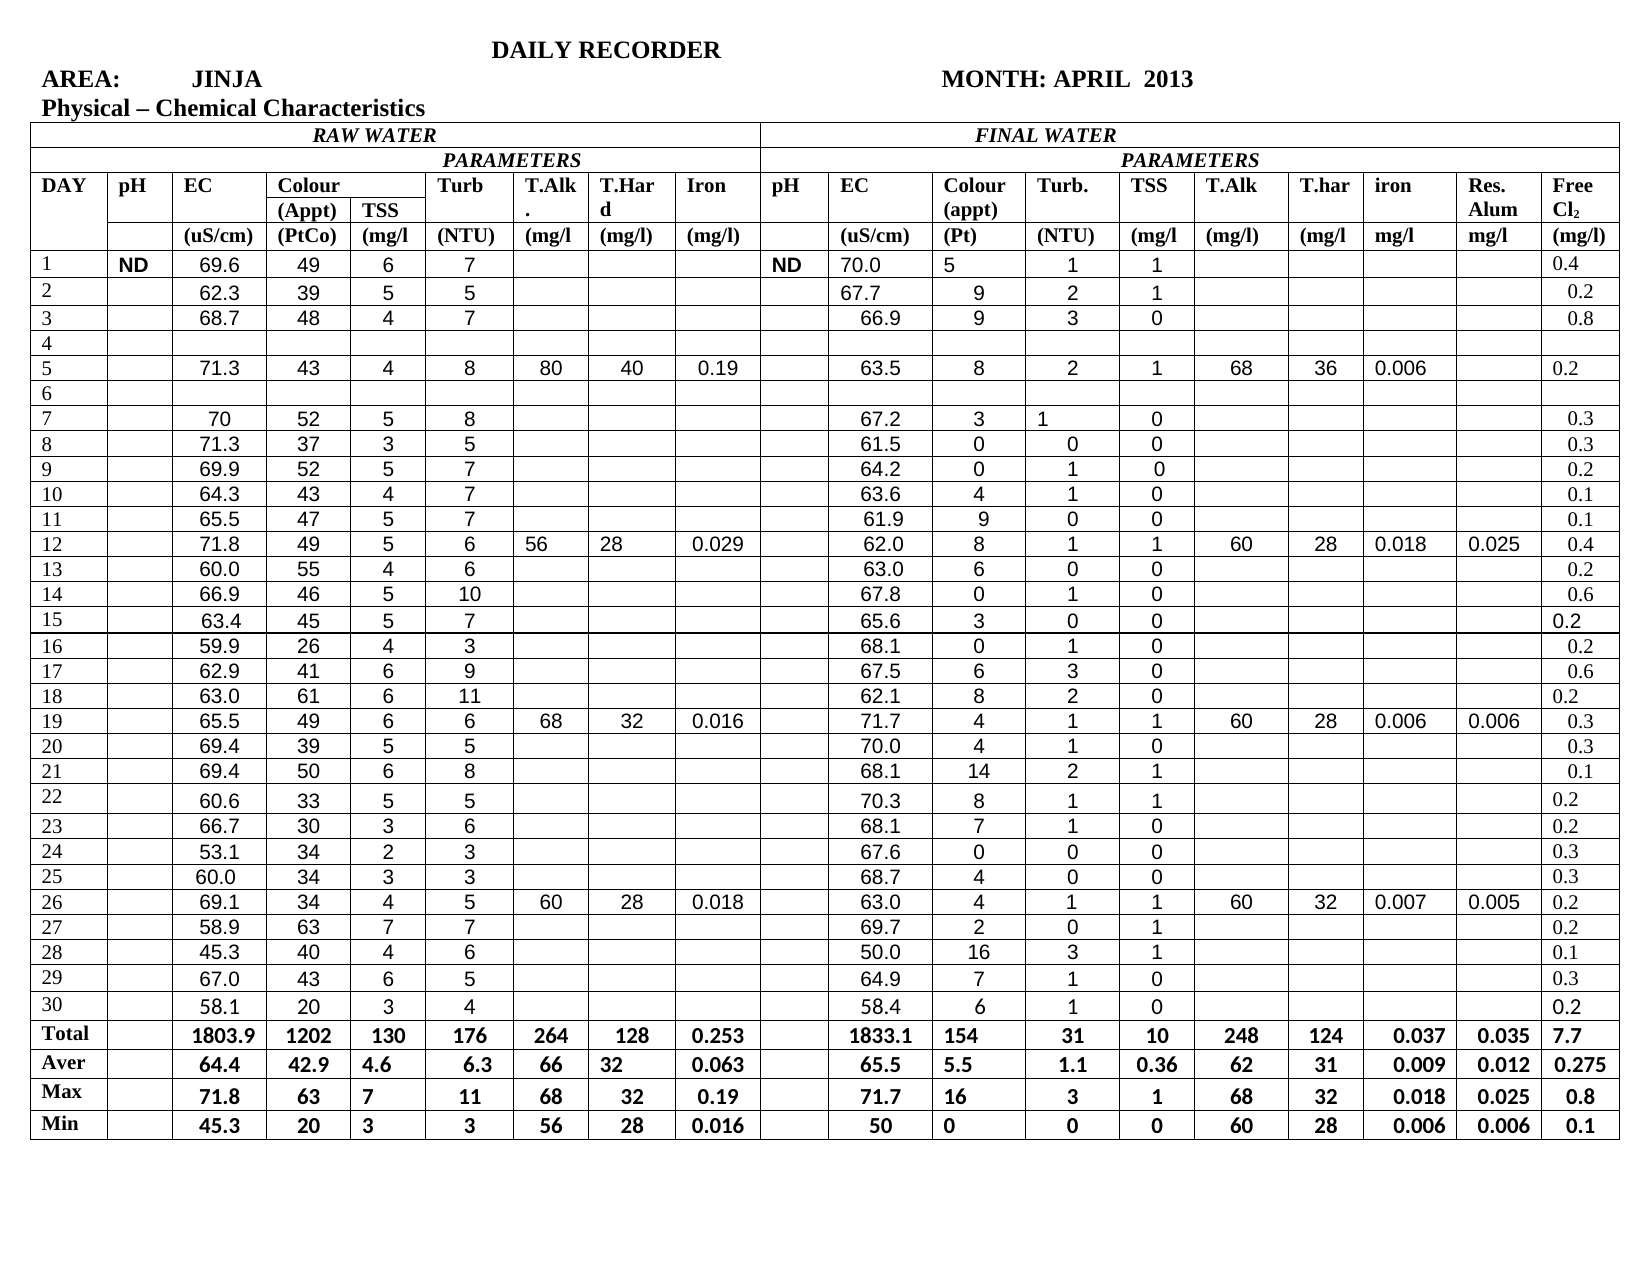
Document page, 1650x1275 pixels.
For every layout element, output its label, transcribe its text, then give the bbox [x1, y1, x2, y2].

table_cell [761, 507, 828, 531]
table_cell 20 [31, 734, 107, 758]
table_cell [589, 457, 675, 481]
table_cell 68.1 [829, 634, 932, 658]
table_cell 32 [589, 709, 675, 733]
table_cell [1457, 965, 1541, 991]
table_cell (mg/l) [1542, 223, 1619, 250]
table_cell 3 [1026, 940, 1119, 964]
table_cell [1195, 814, 1288, 838]
table_cell 68.1 [829, 759, 932, 783]
table_cell 9 [933, 306, 1025, 330]
table_cell [1457, 406, 1541, 430]
table_cell 32 [589, 1079, 675, 1110]
table_cell 7 [426, 251, 513, 277]
table_cell 25 [31, 865, 107, 888]
table_cell [1457, 684, 1541, 708]
table_cell [589, 607, 675, 632]
table_cell [1457, 839, 1541, 863]
table_cell [1195, 507, 1288, 531]
table_cell 17 [31, 659, 107, 683]
table_cell [1195, 684, 1288, 708]
table_cell 15 [31, 607, 107, 632]
table_cell [1542, 381, 1619, 405]
table_cell 65.5 [173, 507, 266, 531]
table_cell [1195, 482, 1288, 506]
table_cell 63.5 [829, 356, 932, 380]
table_cell 66.9 [829, 306, 932, 330]
table_cell [589, 659, 675, 683]
table_cell [676, 582, 760, 606]
table_cell 10 [426, 582, 513, 606]
table_cell [761, 684, 828, 708]
table_cell 124 [1289, 1021, 1363, 1049]
table_cell 0 [1120, 634, 1194, 658]
table_cell [514, 784, 588, 813]
table_cell 9 [933, 278, 1025, 305]
table_cell 60 [1195, 532, 1288, 556]
table_cell [1457, 634, 1541, 658]
table_cell 42.9 [267, 1050, 350, 1078]
table_cell 60 [1195, 890, 1288, 914]
table_cell TSS [1120, 173, 1194, 222]
table_cell [1364, 431, 1456, 456]
table_cell 0 [1120, 406, 1194, 430]
table_cell 0.029 [676, 532, 760, 556]
table_cell [1195, 634, 1288, 658]
table_cell [108, 734, 172, 758]
table_cell 0.3 [1542, 865, 1619, 888]
table_cell 0 [1120, 992, 1194, 1020]
table_cell [108, 607, 172, 632]
table_cell [1289, 306, 1363, 330]
table_cell 32 [1289, 1079, 1363, 1110]
table_cell 2 [933, 915, 1025, 939]
table_cell [108, 992, 172, 1020]
table_cell [514, 865, 588, 888]
table_cell 8 [31, 431, 107, 456]
table_cell 69.9 [173, 457, 266, 481]
table_cell [676, 306, 760, 330]
table_cell [514, 582, 588, 606]
table_cell [589, 634, 675, 658]
table_cell 0.253 [676, 1021, 760, 1049]
table_cell 0.025 [1457, 1079, 1541, 1110]
table_cell 7 [426, 306, 513, 330]
table_cell [108, 306, 172, 330]
table_cell 128 [589, 1021, 675, 1049]
table_cell [589, 839, 675, 863]
table_cell 21 [31, 759, 107, 783]
table_cell [1364, 865, 1456, 888]
table_cell [1457, 734, 1541, 758]
table_cell 0.025 [1457, 532, 1541, 556]
table_cell [1195, 915, 1288, 939]
table_cell 13 [31, 557, 107, 581]
table_cell [589, 251, 675, 277]
table_cell Turb [426, 173, 513, 222]
table_cell 62.9 [173, 659, 266, 683]
table_cell 69.7 [829, 915, 932, 939]
table_cell 68 [1195, 1079, 1288, 1110]
table_cell 0.1 [1542, 1111, 1619, 1139]
table_cell [108, 356, 172, 380]
table_cell 20 [267, 992, 350, 1020]
table_cell 1 [1026, 251, 1119, 277]
table_cell [514, 659, 588, 683]
table_cell 1 [1026, 582, 1119, 606]
table_cell [589, 814, 675, 838]
table_cell T.Alk [1195, 173, 1288, 222]
table_cell [1457, 915, 1541, 939]
table_cell 7 [426, 482, 513, 506]
table_cell [108, 890, 172, 914]
table_cell [1289, 278, 1363, 305]
table_cell 67.7 [829, 278, 932, 305]
table_cell 0.1 [1542, 507, 1619, 531]
table_cell [267, 331, 350, 355]
table_cell [1289, 865, 1363, 888]
table_cell 6 [351, 251, 425, 277]
table_cell [1289, 557, 1363, 581]
table_cell [1195, 992, 1288, 1020]
table_cell [1026, 381, 1119, 405]
table_cell [676, 684, 760, 708]
table_cell [108, 1050, 172, 1078]
table_cell [1195, 306, 1288, 330]
table_cell 52 [267, 457, 350, 481]
table_cell 0 [1026, 1111, 1119, 1139]
table_cell T.Hard [589, 173, 675, 222]
table_cell [676, 381, 760, 405]
table_cell 31 [1289, 1050, 1363, 1078]
table_cell Aver [31, 1050, 107, 1078]
table_cell [1364, 381, 1456, 405]
table_cell [1364, 992, 1456, 1020]
table_cell 1 [1120, 940, 1194, 964]
table_cell [589, 734, 675, 758]
table_cell 53.1 [173, 839, 266, 863]
table_cell 10 [1120, 1021, 1194, 1049]
table_cell [1289, 965, 1363, 991]
table_cell [1457, 557, 1541, 581]
table_cell (mg/l) [676, 223, 760, 250]
table_cell 4 [351, 940, 425, 964]
table_cell [1195, 251, 1288, 277]
table_cell [676, 814, 760, 838]
table_cell [761, 1021, 828, 1049]
table_cell [676, 607, 760, 632]
table_cell 0.1 [1542, 759, 1619, 783]
table_cell 64.4 [173, 1050, 266, 1078]
table_cell PARAMETERS [761, 148, 1619, 172]
table_cell 0.063 [676, 1050, 760, 1078]
table_cell 6 [933, 992, 1025, 1020]
table_cell 61 [267, 684, 350, 708]
table_cell [514, 759, 588, 783]
table_cell [1364, 507, 1456, 531]
table_cell [1195, 865, 1288, 888]
table_cell [589, 507, 675, 531]
table_cell 0.2 [1542, 915, 1619, 939]
table_cell [1120, 331, 1194, 355]
table_cell [761, 965, 828, 991]
table_cell 0 [1120, 839, 1194, 863]
text Physical – Chemical Characteristics [41, 93, 1632, 122]
table_cell 0.2 [1542, 634, 1619, 658]
table_cell 0.2 [1542, 814, 1619, 838]
table_cell 9 [31, 457, 107, 481]
table_cell 0.19 [676, 356, 760, 380]
table_cell 1 [1026, 734, 1119, 758]
table_cell [1364, 965, 1456, 991]
table_cell [514, 607, 588, 632]
table_cell 65.5 [829, 1050, 932, 1078]
table_cell [1364, 607, 1456, 632]
table_cell [761, 992, 828, 1020]
table_cell 0 [1026, 865, 1119, 888]
table_cell [1289, 457, 1363, 481]
table_cell [1289, 251, 1363, 277]
table_cell [1364, 482, 1456, 506]
table_cell 8 [426, 356, 513, 380]
table_cell [676, 759, 760, 783]
table_cell 11 [426, 1079, 513, 1110]
table_cell 61.9 [829, 507, 932, 531]
table_cell 24 [31, 839, 107, 863]
table_cell [1457, 940, 1541, 964]
table_cell 1.1 [1026, 1050, 1119, 1078]
table_cell 37 [267, 431, 350, 456]
table_cell 66.7 [173, 814, 266, 838]
table_cell 4 [933, 709, 1025, 733]
table_cell 0 [1120, 1111, 1194, 1139]
table_cell 0 [1120, 865, 1194, 888]
table_cell [351, 331, 425, 355]
table_cell 28 [589, 890, 675, 914]
table_cell [1289, 684, 1363, 708]
table_cell 3 [426, 1111, 513, 1139]
table_cell 7 [426, 507, 513, 531]
table_cell [1195, 607, 1288, 632]
table_cell [1364, 306, 1456, 330]
table_cell [1457, 356, 1541, 380]
table_cell [108, 223, 172, 250]
table_cell [1289, 759, 1363, 783]
table_cell 50 [267, 759, 350, 783]
table_cell (mg/l [351, 223, 425, 250]
table_cell [1195, 839, 1288, 863]
table_cell 0.018 [1364, 532, 1456, 556]
table_cell iron [1364, 173, 1456, 222]
table_cell [514, 734, 588, 758]
table_cell 6 [31, 381, 107, 405]
table_cell [1289, 839, 1363, 863]
table_cell 0 [1120, 507, 1194, 531]
table_cell 3 [933, 607, 1025, 632]
table_cell 176 [426, 1021, 513, 1049]
table_cell [1364, 557, 1456, 581]
table_cell 67.8 [829, 582, 932, 606]
table_cell 0 [1120, 734, 1194, 758]
table_cell 68.7 [829, 865, 932, 888]
table_cell 3 [31, 306, 107, 330]
table_cell 0.6 [1542, 582, 1619, 606]
table_cell [589, 557, 675, 581]
table_cell 1 [1120, 532, 1194, 556]
table_cell 0 [933, 431, 1025, 456]
table_cell 6 [933, 659, 1025, 683]
table_cell [1195, 659, 1288, 683]
table_cell Colour [267, 173, 425, 197]
table_cell 8 [933, 356, 1025, 380]
table_cell 0.006 [1364, 356, 1456, 380]
table_cell [761, 839, 828, 863]
table_cell 0 [1120, 306, 1194, 330]
table_cell [1364, 940, 1456, 964]
table_cell 18 [31, 684, 107, 708]
table_cell (mg/l) [589, 223, 675, 250]
table_cell [761, 406, 828, 430]
table_cell [1195, 582, 1288, 606]
table_cell 7 [933, 965, 1025, 991]
table_cell [933, 331, 1025, 355]
table_cell [514, 915, 588, 939]
table_cell 1 [1026, 482, 1119, 506]
table_cell 5 [933, 251, 1025, 277]
table_cell [761, 356, 828, 380]
table_cell 5 [426, 784, 513, 813]
table_cell [1195, 557, 1288, 581]
table_cell [676, 659, 760, 683]
table_cell [761, 431, 828, 456]
table_cell [589, 784, 675, 813]
table_cell 2 [31, 278, 107, 305]
table_cell [1195, 784, 1288, 813]
table_cell 39 [267, 278, 350, 305]
table_cell 3 [1026, 1079, 1119, 1110]
table_cell 28 [1289, 532, 1363, 556]
table_cell 0.016 [676, 1111, 760, 1139]
table_cell 43 [267, 965, 350, 991]
table_cell [108, 507, 172, 531]
table_cell [1289, 734, 1363, 758]
table_cell 67.5 [829, 659, 932, 683]
table_cell [1289, 940, 1363, 964]
table_cell 0.2 [1542, 457, 1619, 481]
table_cell [761, 1050, 828, 1078]
table_cell [676, 331, 760, 355]
table_cell [1195, 431, 1288, 456]
table_cell [108, 634, 172, 658]
table_cell [514, 306, 588, 330]
table_cell 10 [31, 482, 107, 506]
table_cell [1289, 331, 1363, 355]
table_cell 0.3 [1542, 431, 1619, 456]
table_cell 0.2 [1542, 356, 1619, 380]
table_cell [514, 431, 588, 456]
table_cell [761, 557, 828, 581]
table_cell 56 [514, 1111, 588, 1139]
table_cell 43 [267, 482, 350, 506]
table_cell 0.009 [1364, 1050, 1456, 1078]
table_cell [676, 406, 760, 430]
table_cell 0 [933, 582, 1025, 606]
table_cell [108, 659, 172, 683]
table_cell (Appt) [267, 198, 350, 222]
table_cell 3 [1026, 306, 1119, 330]
table_cell 39 [267, 734, 350, 758]
table_cell 7 [426, 915, 513, 939]
table_cell 30 [267, 814, 350, 838]
table_cell 7 [351, 915, 425, 939]
table_cell 5.5 [933, 1050, 1025, 1078]
table_cell [514, 482, 588, 506]
table_cell [761, 659, 828, 683]
table_cell mg/l [1364, 223, 1456, 250]
table_cell 62 [1195, 1050, 1288, 1078]
table_cell 0.6 [1542, 659, 1619, 683]
table_cell [676, 251, 760, 277]
table_cell [589, 431, 675, 456]
table_cell 16 [933, 940, 1025, 964]
table_cell [1289, 482, 1363, 506]
table_cell [1289, 582, 1363, 606]
table_cell [108, 557, 172, 581]
table_cell 3 [426, 634, 513, 658]
table_cell [676, 865, 760, 888]
table_cell 248 [1195, 1021, 1288, 1049]
table_cell [108, 1021, 172, 1049]
table_cell 1 [1026, 532, 1119, 556]
table_cell 0.2 [1542, 890, 1619, 914]
table_cell [1457, 507, 1541, 531]
table_cell 6 [426, 814, 513, 838]
table_cell 71.3 [173, 356, 266, 380]
table_cell [108, 709, 172, 733]
table_cell [108, 278, 172, 305]
table_header RAW WATER [31, 123, 760, 147]
table_cell 49 [267, 251, 350, 277]
table_cell 0.3 [1542, 839, 1619, 863]
table_cell 1202 [267, 1021, 350, 1049]
table_cell [1364, 251, 1456, 277]
table_cell [514, 992, 588, 1020]
table_cell 4 [933, 482, 1025, 506]
table_cell [761, 814, 828, 838]
table_cell 71.8 [173, 532, 266, 556]
table_cell [1195, 331, 1288, 355]
table_cell 16 [31, 634, 107, 658]
table_cell 1 [1026, 814, 1119, 838]
table_cell 32 [1289, 890, 1363, 914]
table_cell [1289, 915, 1363, 939]
table_cell 62.1 [829, 684, 932, 708]
table_cell (mg/l [1289, 223, 1363, 250]
table_cell [514, 940, 588, 964]
table_cell 63.0 [829, 557, 932, 581]
table_cell [1195, 759, 1288, 783]
table_cell 9 [426, 659, 513, 683]
table_cell 50 [829, 1111, 932, 1139]
table_cell 7 [426, 607, 513, 632]
table_cell 7 [31, 406, 107, 430]
table_cell [761, 1079, 828, 1110]
table_cell [761, 582, 828, 606]
table_cell [589, 940, 675, 964]
table_cell 1 [1120, 1079, 1194, 1110]
table_cell 6 [426, 557, 513, 581]
table_cell 154 [933, 1021, 1025, 1049]
table_cell 0.3 [1542, 709, 1619, 733]
table_cell 4.6 [351, 1050, 425, 1078]
table_cell 5 [426, 278, 513, 305]
table_cell 4 [933, 890, 1025, 914]
table_cell 67.0 [173, 965, 266, 991]
table_cell 1 [1120, 759, 1194, 783]
table_cell 34 [267, 890, 350, 914]
table_cell 4 [31, 331, 107, 355]
table_cell 2 [1026, 278, 1119, 305]
table_cell 28 [1289, 709, 1363, 733]
table_cell 61.5 [829, 431, 932, 456]
table_cell 0 [1120, 582, 1194, 606]
table_cell 1 [1026, 709, 1119, 733]
table_cell [589, 482, 675, 506]
table_cell [1364, 634, 1456, 658]
table_cell [514, 457, 588, 481]
table_cell (mg/l) [1195, 223, 1288, 250]
table_cell 0.2 [1542, 278, 1619, 305]
table_cell [1289, 406, 1363, 430]
table_cell 8 [933, 532, 1025, 556]
table_cell 27 [31, 915, 107, 939]
table_cell 0 [933, 457, 1025, 481]
table_cell 0 [1026, 557, 1119, 581]
table_cell Turb. [1026, 173, 1119, 222]
table_cell [589, 582, 675, 606]
table_cell 7 [426, 457, 513, 481]
table_cell [1364, 915, 1456, 939]
table_cell [761, 278, 828, 305]
table_cell 0.006 [1364, 709, 1456, 733]
table_cell [426, 331, 513, 355]
table_cell 2 [1026, 684, 1119, 708]
table_cell [589, 965, 675, 991]
table_cell Min [31, 1111, 107, 1139]
table_cell 80 [514, 356, 588, 380]
table_cell 60.0 [173, 557, 266, 581]
table_cell 3 [426, 865, 513, 888]
table_cell [1289, 607, 1363, 632]
table_cell [1457, 381, 1541, 405]
table_cell [1289, 634, 1363, 658]
table_cell [267, 381, 350, 405]
table_cell [1457, 306, 1541, 330]
table_cell 0.1 [1542, 940, 1619, 964]
table_cell 1803.9 [173, 1021, 266, 1049]
table_cell [676, 784, 760, 813]
table_cell 50.0 [829, 940, 932, 964]
table_cell [761, 784, 828, 813]
table_cell [676, 457, 760, 481]
table_cell EC [829, 173, 932, 222]
table_cell pH [761, 173, 828, 222]
table_cell 0 [1120, 965, 1194, 991]
table_cell 59.9 [173, 634, 266, 658]
table_cell Free Cl2 [1542, 173, 1619, 222]
table_cell 0 [1120, 814, 1194, 838]
table_cell T.har [1289, 173, 1363, 222]
table_cell 0.2 [1542, 784, 1619, 813]
table_cell 1 [1120, 890, 1194, 914]
table_cell [589, 381, 675, 405]
table_cell [676, 965, 760, 991]
table_cell 63.0 [173, 684, 266, 708]
table_cell [1289, 507, 1363, 531]
table_cell 0.007 [1364, 890, 1456, 914]
table_cell 0 [1120, 457, 1194, 481]
table_cell 6 [351, 684, 425, 708]
table_cell 70.0 [829, 734, 932, 758]
table_cell 0.018 [676, 890, 760, 914]
table_cell [676, 734, 760, 758]
table_cell 4 [351, 890, 425, 914]
table_cell 4 [351, 356, 425, 380]
table_cell 48 [267, 306, 350, 330]
table_cell 26 [31, 890, 107, 914]
table_cell 0.012 [1457, 1050, 1541, 1078]
table_cell 0.2 [1542, 992, 1619, 1020]
table_cell 22 [31, 784, 107, 813]
table_cell 12 [31, 532, 107, 556]
table_cell [108, 381, 172, 405]
table_cell 1 [1120, 915, 1194, 939]
table_cell 68 [514, 709, 588, 733]
table_cell 46 [267, 582, 350, 606]
table_cell 0 [1120, 557, 1194, 581]
table_cell 3 [351, 814, 425, 838]
table_cell 67.6 [829, 839, 932, 863]
table_cell [1364, 839, 1456, 863]
table_cell 0 [1120, 431, 1194, 456]
table_cell [1457, 607, 1541, 632]
table_cell 0.8 [1542, 306, 1619, 330]
table_cell 60.6 [173, 784, 266, 813]
table_cell [761, 709, 828, 733]
table_cell 0 [1026, 915, 1119, 939]
table_cell 69.1 [173, 890, 266, 914]
table_cell [933, 381, 1025, 405]
table_cell EC [173, 173, 266, 222]
table_cell 70.3 [829, 784, 932, 813]
table_cell 6 [351, 659, 425, 683]
table_cell [761, 890, 828, 914]
table_cell 11 [426, 684, 513, 708]
table_cell [108, 582, 172, 606]
table_cell [1457, 457, 1541, 481]
table_cell [1457, 759, 1541, 783]
table_cell (NTU) [426, 223, 513, 250]
table_cell [1542, 331, 1619, 355]
table_cell [1289, 992, 1363, 1020]
table_cell 1 [1026, 634, 1119, 658]
table_cell (NTU) [1026, 223, 1119, 250]
table_cell [1457, 331, 1541, 355]
table_cell 0.1 [1542, 482, 1619, 506]
table_cell [1457, 659, 1541, 683]
table_cell 60 [1195, 1111, 1288, 1139]
table_cell Res. Alum [1457, 173, 1541, 222]
table_cell 70 [173, 406, 266, 430]
table_cell [1289, 814, 1363, 838]
table_cell [676, 915, 760, 939]
table_cell 71.7 [829, 1079, 932, 1110]
table_cell 1 [1120, 709, 1194, 733]
table_cell 52 [267, 406, 350, 430]
table_cell [173, 331, 266, 355]
table_cell 63 [267, 915, 350, 939]
table_cell 64.9 [829, 965, 932, 991]
table_cell 1 [1026, 784, 1119, 813]
table_cell [1364, 784, 1456, 813]
table_cell [1195, 734, 1288, 758]
table_cell T.Alk. [514, 173, 588, 222]
table_cell [108, 532, 172, 556]
table_cell [1195, 965, 1288, 991]
table_cell 5 [351, 406, 425, 430]
table_cell 0 [1120, 482, 1194, 506]
table_cell 0.3 [1542, 734, 1619, 758]
table_cell [108, 965, 172, 991]
table_cell 0 [1120, 607, 1194, 632]
table_cell [1026, 331, 1119, 355]
table_cell pH [108, 173, 172, 222]
table_cell [761, 607, 828, 632]
table_cell [1364, 814, 1456, 838]
table_cell 60 [514, 890, 588, 914]
table_cell 34 [267, 865, 350, 888]
table_cell 0.005 [1457, 890, 1541, 914]
table_cell 45 [267, 607, 350, 632]
table_cell [676, 431, 760, 456]
table_cell 5 [31, 356, 107, 380]
table_cell 55 [267, 557, 350, 581]
table_cell Max [31, 1079, 107, 1110]
table_cell 60.0 [173, 865, 266, 888]
table_cell [426, 381, 513, 405]
table_cell [761, 734, 828, 758]
table_cell 6 [426, 532, 513, 556]
table_cell [514, 965, 588, 991]
table_cell 5 [351, 532, 425, 556]
table_cell 4 [351, 634, 425, 658]
table_cell 6 [426, 940, 513, 964]
table_cell 0 [933, 1111, 1025, 1139]
table_cell 43 [267, 356, 350, 380]
table_cell [514, 507, 588, 531]
table_cell [761, 532, 828, 556]
table_cell [173, 381, 266, 405]
table_cell [676, 992, 760, 1020]
table_cell 5 [351, 582, 425, 606]
table_cell 1 [31, 251, 107, 277]
table_cell 7 [351, 1079, 425, 1110]
table_cell 0.2 [1542, 684, 1619, 708]
table_cell 3 [1026, 659, 1119, 683]
table_cell 58.1 [173, 992, 266, 1020]
table_cell [676, 940, 760, 964]
table_cell [1364, 331, 1456, 355]
table_cell 5 [426, 965, 513, 991]
table_cell [108, 331, 172, 355]
table_cell 1 [1026, 457, 1119, 481]
table_cell [1457, 992, 1541, 1020]
table_cell 5 [426, 890, 513, 914]
table_cell 7 [933, 814, 1025, 838]
table_cell 5 [351, 607, 425, 632]
table_cell [1289, 431, 1363, 456]
table_cell (Pt) [933, 223, 1025, 250]
table_cell 63.6 [829, 482, 932, 506]
table_cell 0 [933, 839, 1025, 863]
table_cell 68.7 [173, 306, 266, 330]
table_cell [761, 759, 828, 783]
table_cell 3 [351, 1111, 425, 1139]
table_cell [676, 507, 760, 531]
table_cell 62.0 [829, 532, 932, 556]
table_cell [676, 634, 760, 658]
table_cell [1457, 431, 1541, 456]
table_cell 8 [426, 759, 513, 783]
table_cell [351, 381, 425, 405]
table_cell 68.1 [829, 814, 932, 838]
table_cell 6 [426, 709, 513, 733]
table_cell 28 [1289, 1111, 1363, 1139]
table_cell [761, 457, 828, 481]
table_cell [761, 940, 828, 964]
table_cell [1457, 482, 1541, 506]
table_cell 0 [1120, 659, 1194, 683]
table_cell TSS [351, 198, 425, 222]
table_cell [676, 557, 760, 581]
table_cell 32 [589, 1050, 675, 1078]
table_cell 0.2 [1542, 557, 1619, 581]
table_cell [514, 557, 588, 581]
table_cell [1195, 457, 1288, 481]
table_cell 71.8 [173, 1079, 266, 1110]
table_cell 3 [351, 431, 425, 456]
table_cell 4 [933, 865, 1025, 888]
table_cell (mg/l [1120, 223, 1194, 250]
table_cell 47 [267, 507, 350, 531]
table_cell 64.2 [829, 457, 932, 481]
table_cell 0 [933, 634, 1025, 658]
table_cell 0.3 [1542, 965, 1619, 991]
table_cell [761, 331, 828, 355]
table_cell 69.4 [173, 759, 266, 783]
table_cell 0.3 [1542, 406, 1619, 430]
table_cell 5 [426, 734, 513, 758]
table_cell [1364, 278, 1456, 305]
table_cell 36 [1289, 356, 1363, 380]
table_cell 62.3 [173, 278, 266, 305]
table_cell 0.4 [1542, 532, 1619, 556]
table_cell [761, 223, 828, 250]
table_cell 6 [933, 557, 1025, 581]
table_cell 40 [589, 356, 675, 380]
table_cell [108, 865, 172, 888]
table_cell 0.016 [676, 709, 760, 733]
table_cell [1364, 659, 1456, 683]
table_cell (mg/l [514, 223, 588, 250]
table_cell [108, 406, 172, 430]
table_cell 3 [933, 406, 1025, 430]
table_cell [761, 482, 828, 506]
table_cell 0 [1026, 607, 1119, 632]
table_cell 66.9 [173, 582, 266, 606]
table_cell 68 [1195, 356, 1288, 380]
table_cell ND [761, 251, 828, 277]
table_cell 0.018 [1364, 1079, 1456, 1110]
table_cell 4 [351, 557, 425, 581]
table_cell 2 [1026, 356, 1119, 380]
table_cell Colour (appt) [933, 173, 1025, 222]
table_cell 1 [1120, 251, 1194, 277]
table_cell [108, 784, 172, 813]
table_cell [108, 431, 172, 456]
table_cell 68 [514, 1079, 588, 1110]
table_cell [1457, 278, 1541, 305]
table_cell [1364, 406, 1456, 430]
table_cell DAY [31, 173, 107, 250]
table_cell 71.3 [173, 431, 266, 456]
table_cell [1364, 684, 1456, 708]
table_cell [829, 331, 932, 355]
table_cell 40 [267, 940, 350, 964]
table_cell 6 [351, 965, 425, 991]
table_cell [676, 278, 760, 305]
table_cell [589, 915, 675, 939]
table_header FINAL WATER [761, 123, 1619, 147]
table_cell 33 [267, 784, 350, 813]
table_cell 4 [351, 306, 425, 330]
table_cell 0 [1026, 507, 1119, 531]
text AREA: JINJA MONTH: APRIL 2013 [41, 64, 1632, 93]
table_cell 2 [351, 839, 425, 863]
table_cell 0.2 [1542, 607, 1619, 632]
table_cell 0.275 [1542, 1050, 1619, 1078]
table_cell (PtCo) [267, 223, 350, 250]
table_cell [761, 381, 828, 405]
table_cell 1 [1026, 406, 1119, 430]
table_cell 0.037 [1364, 1021, 1456, 1049]
table_cell [1289, 659, 1363, 683]
table_cell 49 [267, 532, 350, 556]
table_cell 4 [933, 734, 1025, 758]
table_cell 65.5 [173, 709, 266, 733]
table_cell [108, 759, 172, 783]
table_cell 1833.1 [829, 1021, 932, 1049]
table_cell 69.6 [173, 251, 266, 277]
table_cell [1457, 784, 1541, 813]
table_cell (uS/cm) [829, 223, 932, 250]
table_cell [108, 482, 172, 506]
table_cell 19 [31, 709, 107, 733]
table_cell 8 [933, 784, 1025, 813]
table_cell 63 [267, 1079, 350, 1110]
table_cell [1457, 251, 1541, 277]
table_cell [589, 684, 675, 708]
table_cell [108, 940, 172, 964]
table_cell 28 [589, 1111, 675, 1139]
table_cell 1 [1026, 890, 1119, 914]
table_cell [514, 634, 588, 658]
table_cell 3 [426, 839, 513, 863]
table_cell [829, 381, 932, 405]
table_cell 0.006 [1457, 1111, 1541, 1139]
table_cell 11 [31, 507, 107, 531]
table_cell 20 [267, 1111, 350, 1139]
table_cell [514, 814, 588, 838]
table_cell [1195, 940, 1288, 964]
table_cell [761, 306, 828, 330]
table_cell 28 [31, 940, 107, 964]
table_cell 49 [267, 709, 350, 733]
table_cell [589, 406, 675, 430]
table_cell [108, 1111, 172, 1139]
table_cell [514, 684, 588, 708]
table_cell 1 [1026, 992, 1119, 1020]
table_cell [589, 759, 675, 783]
table_cell 6 [351, 759, 425, 783]
table_cell [514, 331, 588, 355]
table_cell 130 [351, 1021, 425, 1049]
table_cell [1289, 784, 1363, 813]
table_cell 63.0 [829, 890, 932, 914]
table_cell [589, 865, 675, 888]
table_cell 264 [514, 1021, 588, 1049]
table_cell [1120, 381, 1194, 405]
table_cell 58.4 [829, 992, 932, 1020]
table_cell 6 [351, 709, 425, 733]
table_cell 5 [426, 431, 513, 456]
table_cell PARAMETERS [31, 148, 760, 172]
table_cell 23 [31, 814, 107, 838]
table_cell [589, 278, 675, 305]
table_cell 5 [351, 507, 425, 531]
table_cell 14 [933, 759, 1025, 783]
table_cell 1 [1026, 965, 1119, 991]
table_cell 0 [1120, 684, 1194, 708]
table_cell [514, 406, 588, 430]
table_cell 5 [351, 784, 425, 813]
table_cell 26 [267, 634, 350, 658]
table_cell [1457, 814, 1541, 838]
table_cell 31 [1026, 1021, 1119, 1049]
table_cell 16 [933, 1079, 1025, 1110]
table_cell [108, 1079, 172, 1110]
table_cell [514, 251, 588, 277]
table_cell 0.4 [1542, 251, 1619, 277]
table_cell 8 [933, 684, 1025, 708]
table_cell [514, 278, 588, 305]
table_cell 8 [426, 406, 513, 430]
table_cell [108, 684, 172, 708]
table_cell 58.9 [173, 915, 266, 939]
table_cell 0.035 [1457, 1021, 1541, 1049]
table_cell [761, 865, 828, 888]
table_cell 67.2 [829, 406, 932, 430]
table_cell 5 [351, 734, 425, 758]
table_cell [589, 331, 675, 355]
table_cell Iron [676, 173, 760, 222]
table_cell [1364, 457, 1456, 481]
table_cell 63.4 [173, 607, 266, 632]
table_cell [108, 814, 172, 838]
table_cell [1195, 278, 1288, 305]
table_cell [514, 381, 588, 405]
table_cell 6.3 [426, 1050, 513, 1078]
table_cell 4 [351, 482, 425, 506]
table_cell 4 [426, 992, 513, 1020]
table_cell 0.006 [1457, 709, 1541, 733]
table_cell [1457, 582, 1541, 606]
table_cell 64.3 [173, 482, 266, 506]
table_cell 5 [351, 457, 425, 481]
table_cell 65.6 [829, 607, 932, 632]
table_cell Total [31, 1021, 107, 1049]
table_cell [1364, 582, 1456, 606]
text DAILY RECORDER [416, 35, 1632, 64]
table_cell 0.006 [1364, 1111, 1456, 1139]
table_cell [1289, 381, 1363, 405]
table_cell [676, 482, 760, 506]
table_cell 0.36 [1120, 1050, 1194, 1078]
table_cell [761, 1111, 828, 1139]
table_cell [1195, 406, 1288, 430]
table_cell 0.19 [676, 1079, 760, 1110]
table_cell 66 [514, 1050, 588, 1078]
table_cell [761, 634, 828, 658]
table_cell 45.3 [173, 940, 266, 964]
table_cell 71.7 [829, 709, 932, 733]
table_cell 0 [1026, 431, 1119, 456]
table_cell 34 [267, 839, 350, 863]
table_cell 28 [589, 532, 675, 556]
table_cell [1195, 381, 1288, 405]
table_cell 30 [31, 992, 107, 1020]
table_cell [514, 839, 588, 863]
table_cell [108, 839, 172, 863]
table_cell 56 [514, 532, 588, 556]
table_cell [1364, 734, 1456, 758]
table_cell ND [108, 251, 172, 277]
table_cell 60 [1195, 709, 1288, 733]
table_cell [108, 457, 172, 481]
table_cell 1 [1120, 784, 1194, 813]
table_cell 45.3 [173, 1111, 266, 1139]
table_cell [589, 306, 675, 330]
table_cell (uS/cm) [173, 223, 266, 250]
table_cell [676, 839, 760, 863]
table_cell 41 [267, 659, 350, 683]
table_cell 7.7 [1542, 1021, 1619, 1049]
table_cell 29 [31, 965, 107, 991]
table_cell 0 [1026, 839, 1119, 863]
table_cell [1364, 759, 1456, 783]
table_cell [1457, 865, 1541, 888]
table_cell 70.0 [829, 251, 932, 277]
table_cell 3 [351, 992, 425, 1020]
table_cell 1 [1120, 278, 1194, 305]
table_cell 5 [351, 278, 425, 305]
table_cell 2 [1026, 759, 1119, 783]
table_cell 69.4 [173, 734, 266, 758]
table_cell 3 [351, 865, 425, 888]
table_cell [108, 915, 172, 939]
table_cell [589, 992, 675, 1020]
table_cell 1 [1120, 356, 1194, 380]
table_cell 9 [933, 507, 1025, 531]
table_cell 14 [31, 582, 107, 606]
table_cell [761, 915, 828, 939]
table_cell 0.8 [1542, 1079, 1619, 1110]
table_cell mg/l [1457, 223, 1541, 250]
